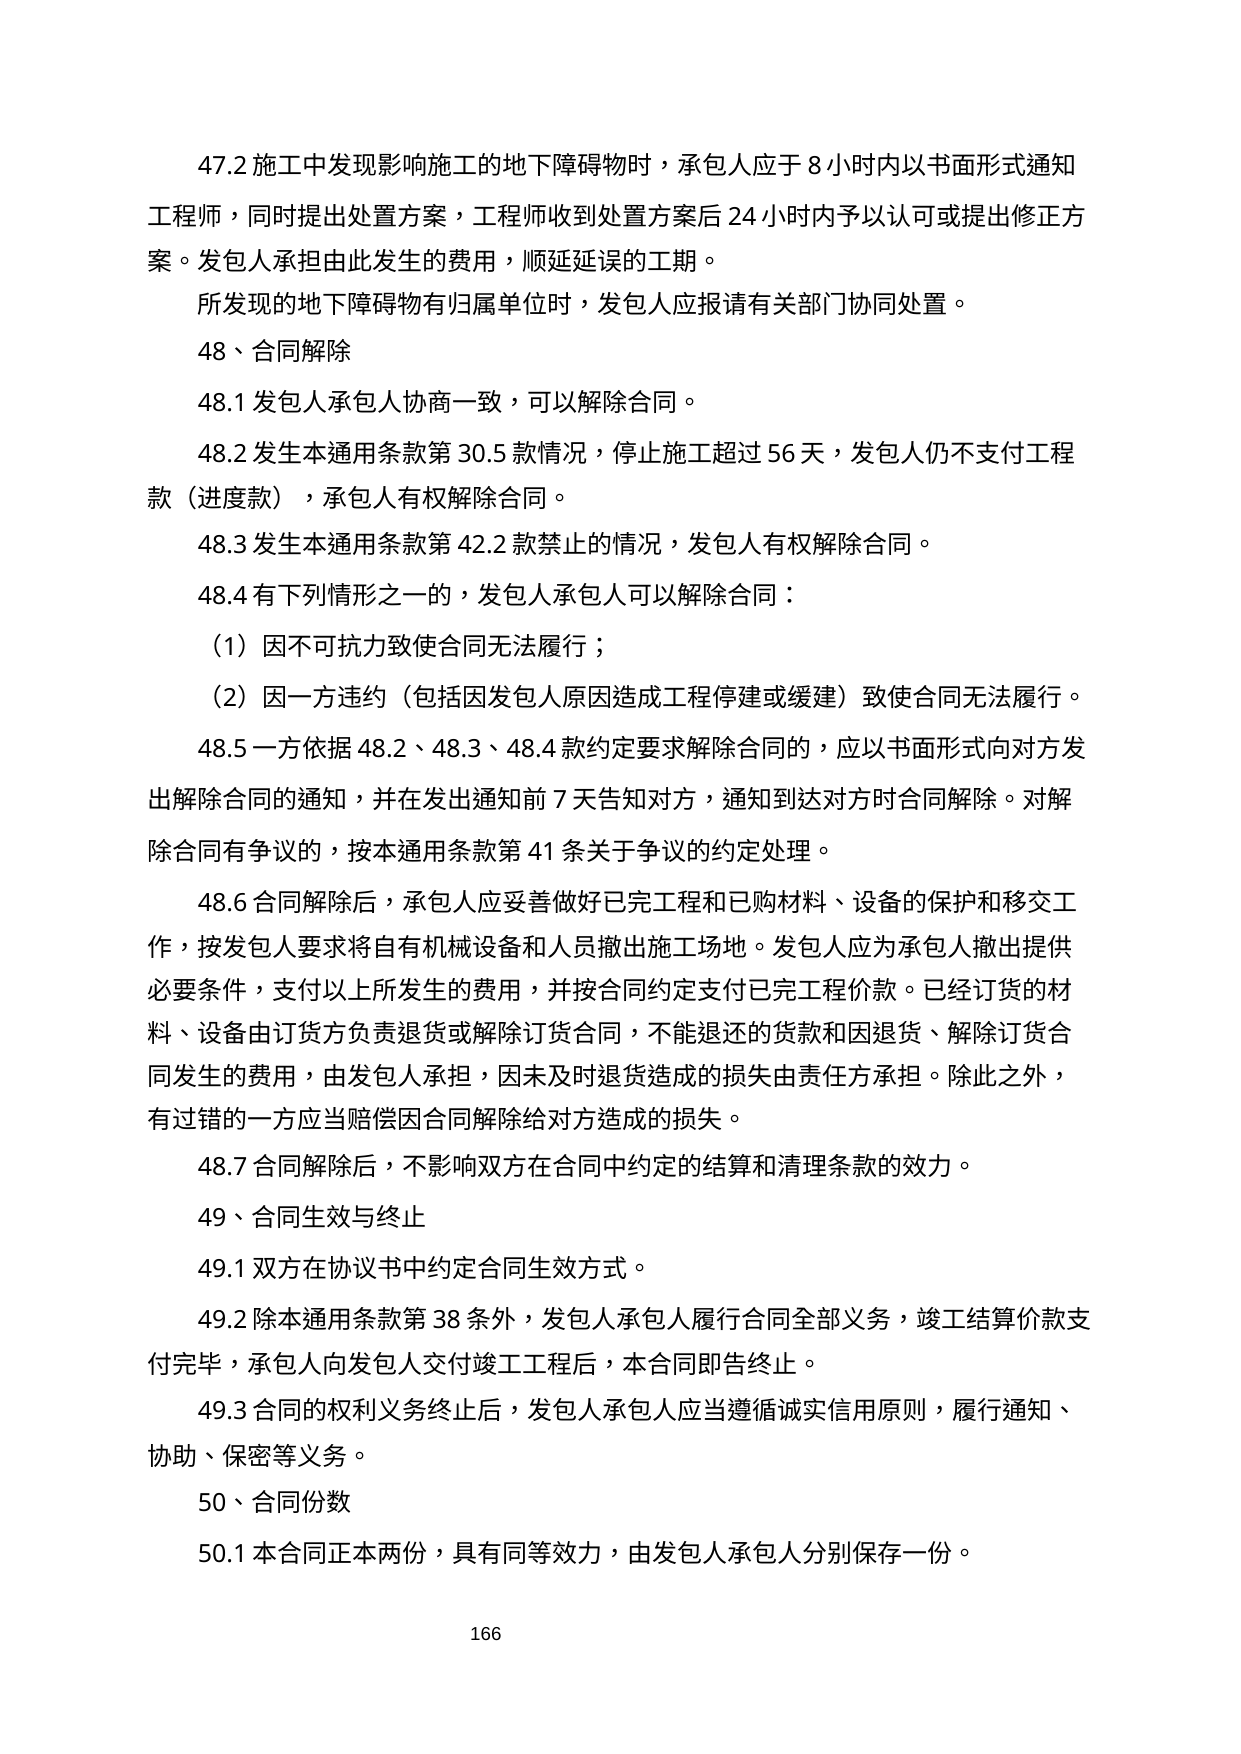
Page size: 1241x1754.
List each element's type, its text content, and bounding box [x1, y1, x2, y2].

text 49.3合同的权利义务终止后，发包人承包人应当遵循诚实信用原则，履行通知、协助、保密等义务。 [148, 1393, 1093, 1470]
text 47.2施工中发现影响施工的地下障碍物时，承包人应于8小时内以书面形式通知工程师，同时提出处置方案，工程师收到处置方案后24小时内予以认可或提出修正方案。发包人承担由此发生的费用，顺延延误的工期。 [148, 148, 1093, 276]
text 50.1本合同正本两份，具有同等效力，由发包人承包人分别保存一份。 [148, 1536, 1093, 1570]
text 48.2发生本通用条款第30.5款情况，停止施工超过56天，发包人仍不支付工程款（进度款），承包人有权解除合同。 [148, 435, 1093, 513]
text （1）因不可抗力致使合同无法履行； [148, 629, 1093, 663]
text 48.3发生本通用条款第42.2款禁止的情况，发包人有权解除合同。 [148, 527, 1093, 561]
text 48.7合同解除后，不影响双方在合同中约定的结算和清理条款的效力。 [148, 1148, 1093, 1182]
text （2）因一方违约（包括因发包人原因造成工程停建或缓建）致使合同无法履行。 [148, 680, 1093, 714]
text 50、合同份数 [148, 1484, 1093, 1519]
text 49、合同生效与终止 [148, 1199, 1093, 1233]
text 48.4有下列情形之一的，发包人承包人可以解除合同： [148, 578, 1093, 612]
text 48.5一方依据48.2、48.3、48.4款约定要求解除合同的，应以书面形式向对方发出解除合同的通知，并在发出通知前7天告知对方，通知到达对方时合同解除。对解除合同有争议的，按本通用条款第41条关于争议的约定处理。 [148, 731, 1093, 867]
text 49.1双方在协议书中约定合同生效方式。 [148, 1250, 1093, 1284]
text 48.6合同解除后，承包人应妥善做好已完工程和已购材料、设备的保护和移交工作，按发包人要求将自有机械设备和人员撤出施工场地。发包人应为承包人撤出提供必要条件，支付以上所发生的费用，并按合同约定支付已完工程价款。已经订货的材料、设备由订货方负责退货或解除订货合同，不能退还的货款和因退货、解除订货合同发生的费用，由发包人承担，因未及时退货造成的损失由责任方承担。除此之外，有过错的一方应当赔偿因合同解除给对方造成的损失。 [148, 884, 1093, 1134]
text 48.1发包人承包人协商一致，可以解除合同。 [148, 384, 1093, 418]
text 48、合同解除 [148, 333, 1093, 367]
text 49.2除本通用条款第38条外，发包人承包人履行合同全部义务，竣工结算价款支付完毕，承包人向发包人交付竣工工程后，本合同即告终止。 [148, 1301, 1093, 1379]
text 所发现的地下障碍物有归属单位时，发包人应报请有关部门协同处置。 [148, 290, 1093, 319]
